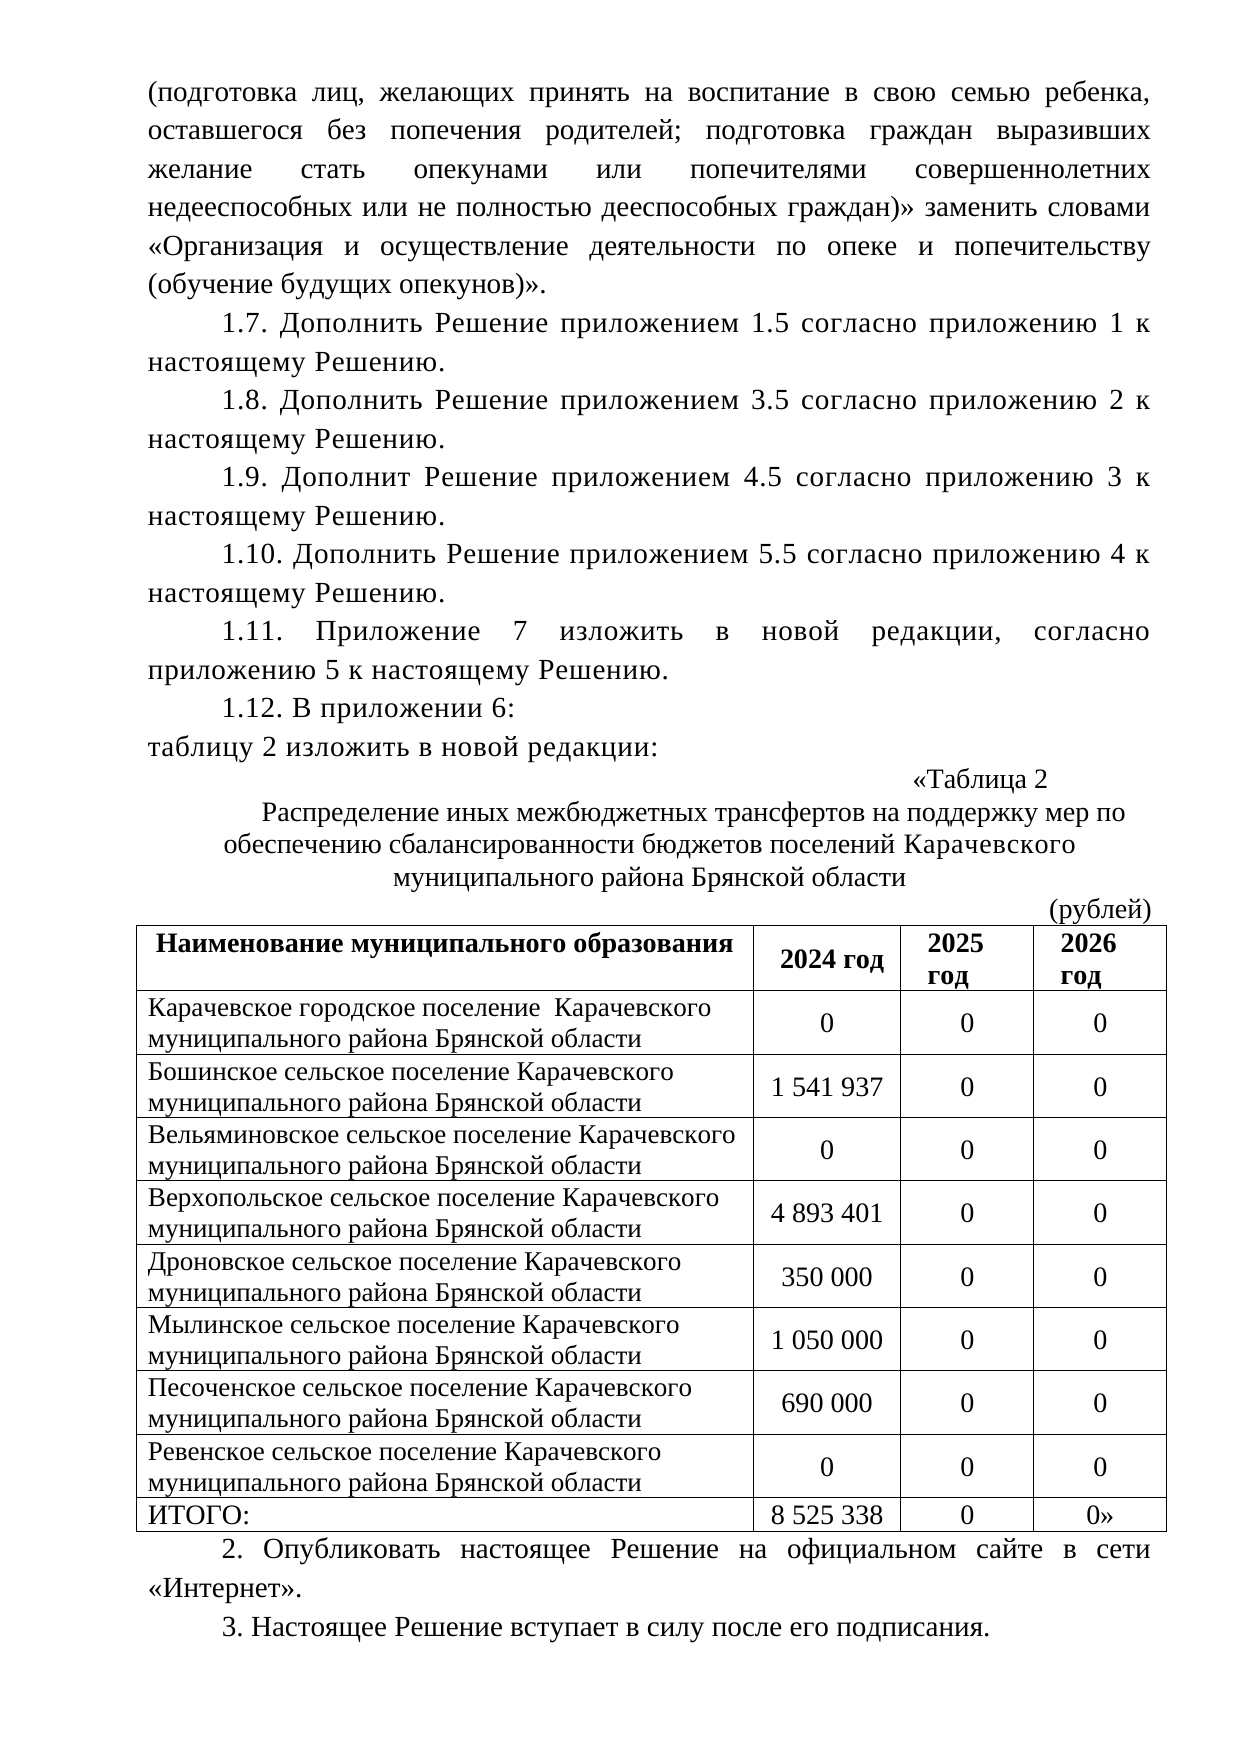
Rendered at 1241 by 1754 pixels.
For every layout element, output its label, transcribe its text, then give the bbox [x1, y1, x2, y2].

table_cell 0 [901, 1181, 1033, 1244]
table_cell 0 [901, 1055, 1033, 1117]
text Распределение иных межбюджетных трансфертов на поддержку мер по обеспечению сбалансированности бюджетов поселений Карачевского муниципального района Брянской области [148, 795, 1152, 892]
table_cell Ревенское сельское поселение Карачевского муниципального района Брянской области [137, 1435, 753, 1497]
table_cell 8 525 338 [754, 1498, 900, 1531]
table_cell 0 [1034, 1118, 1166, 1180]
table_cell 0 [1034, 1055, 1166, 1117]
text 1.11. Приложение 7 изложить в новой редакции, согласно приложению 5 к настоящему Решению. [148, 613, 1152, 686]
text (рублей) [148, 892, 1152, 924]
table_cell 690 000 [754, 1371, 900, 1434]
text 1.12. В приложении 6: [148, 691, 1152, 724]
table_cell 0 [901, 991, 1033, 1054]
text 1.10. Дополнить Решение приложением 5.5 согласно приложению 4 к настоящему Решению. [148, 536, 1152, 608]
table_cell Карачевское городское поселение Карачевского муниципального района Брянской области [137, 991, 753, 1054]
table_header Наименование муниципального образования [137, 926, 753, 990]
table_cell Дроновское сельское поселение Карачевского муниципального района Брянской области [137, 1245, 753, 1307]
table_cell 0 [1034, 991, 1166, 1054]
table_header 2024 год [754, 926, 900, 990]
table_cell Бошинское сельское поселение Карачевского муниципального района Брянской области [137, 1055, 753, 1117]
table_cell 0 [1034, 1371, 1166, 1434]
table_cell 0 [754, 1435, 900, 1497]
text 1.8. Дополнить Решение приложением 3.5 согласно приложению 2 к настоящему Решению. [148, 382, 1152, 454]
table_cell 350 000 [754, 1245, 900, 1307]
table_cell 0 [1034, 1245, 1166, 1307]
table_cell Верхопольское сельское поселение Карачевского муниципального района Брянской области [137, 1181, 753, 1244]
table_cell Вельяминовское сельское поселение Карачевского муниципального района Брянской области [137, 1118, 753, 1180]
table_cell 0 [1034, 1308, 1166, 1370]
table_cell 4 893 401 [754, 1181, 900, 1244]
table_header 2025 год [901, 926, 1033, 990]
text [148, 74, 1152, 300]
table_cell Мылинское сельское поселение Карачевского муниципального района Брянской области [137, 1308, 753, 1370]
table_cell 0 [901, 1118, 1033, 1180]
table_cell 0 [901, 1435, 1033, 1497]
table_cell 1 050 000 [754, 1308, 900, 1370]
table_cell 0 [901, 1498, 1033, 1531]
text 1.7. Дополнить Решение приложением 1.5 согласно приложению 1 к настоящему Решению. [148, 305, 1152, 377]
table_cell 0 [754, 1118, 900, 1180]
table_cell 0 [1034, 1435, 1166, 1497]
text 1.9. Дополнит Решение приложением 4.5 согласно приложению 3 к настоящему Решению. [148, 459, 1152, 531]
list 3. Настоящее Решение вступает в силу после его подписания. [148, 1609, 1152, 1642]
table_cell ИТОГО: [137, 1498, 753, 1531]
table_cell 0» [1034, 1498, 1166, 1531]
table_cell 1 541 937 [754, 1055, 900, 1117]
table_cell 0 [901, 1245, 1033, 1307]
table_cell 0 [901, 1371, 1033, 1434]
text таблицу 2 изложить в новой редакции: [148, 729, 1152, 763]
table_cell 0 [1034, 1181, 1166, 1244]
table_cell 0 [901, 1308, 1033, 1370]
text «Таблица 2 [369, 763, 1152, 795]
table_cell 0 [754, 991, 900, 1054]
table_header 2026 год [1034, 926, 1166, 990]
text 2. Опубликовать настоящее Решение на официальном сайте в сети «Интернет». [148, 1532, 1152, 1604]
table_cell Песоченское сельское поселение Карачевского муниципального района Брянской области [137, 1371, 753, 1434]
